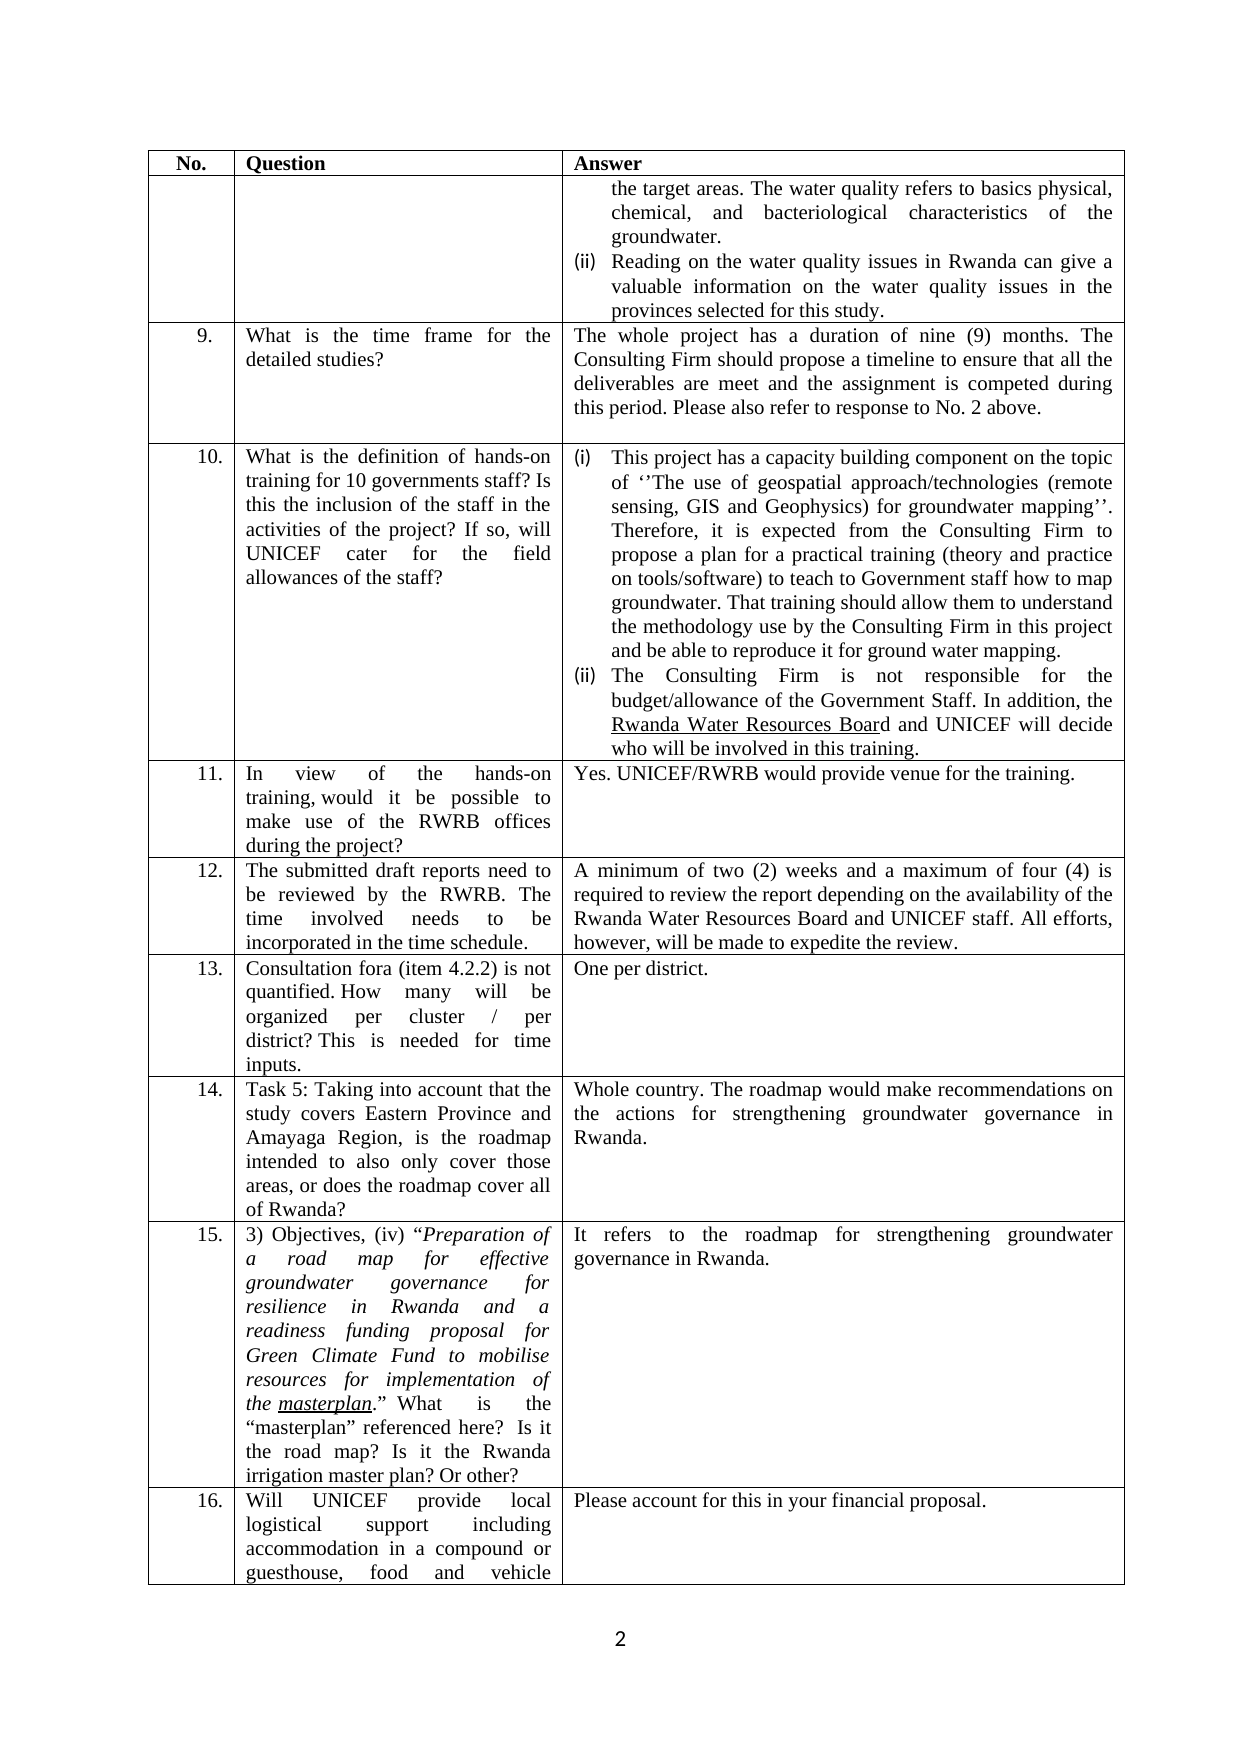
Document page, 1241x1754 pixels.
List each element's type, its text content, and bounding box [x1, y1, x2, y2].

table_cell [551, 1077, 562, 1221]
table_header No. [149, 151, 234, 175]
table_cell It refers to the roadmap for strengthening groundwater governance in Rwanda. [563, 1222, 1124, 1487]
table_cell [149, 858, 234, 954]
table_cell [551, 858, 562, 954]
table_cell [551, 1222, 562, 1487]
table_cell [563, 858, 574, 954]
table_header Answer [563, 151, 1124, 175]
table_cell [563, 1488, 1124, 1584]
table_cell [235, 176, 562, 322]
table_cell Whole country. The roadmap would make recommendations on the actions for strengthening groundwater governance in Rwanda. [563, 1077, 1124, 1221]
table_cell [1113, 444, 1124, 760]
table_cell [149, 1488, 234, 1584]
table_cell [149, 955, 234, 1076]
table_cell One per district. [563, 955, 1124, 1076]
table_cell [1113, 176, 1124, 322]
table_cell [149, 176, 234, 322]
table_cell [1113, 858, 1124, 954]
table_cell Consultation fora (item 4.2.2) is not quantified. How many will be organized per cluster / per district? This is needed for time inputs. [235, 955, 562, 1076]
table_cell The whole project has a duration of nine (9) months. The Consulting Firm should propose a timeline to ensure that all the deliverables are meet and the assignment is competed during this period. Please also refer to response to No. 2 above. [563, 323, 1124, 443]
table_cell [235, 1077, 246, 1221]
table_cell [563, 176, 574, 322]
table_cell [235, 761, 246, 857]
table_cell [149, 1077, 234, 1221]
table_cell What is the definition of hands-on training for 10 governments staff? Is this the inclusion of the staff in the activities of the project? If so, will UNICEF cater for the field allowances of the staff? [235, 444, 562, 760]
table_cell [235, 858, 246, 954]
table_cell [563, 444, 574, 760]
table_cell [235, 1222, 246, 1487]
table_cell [235, 1488, 562, 1584]
table_cell [149, 444, 234, 760]
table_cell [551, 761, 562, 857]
table_cell What is the time frame for the detailed studies? [235, 323, 562, 443]
table_cell [149, 1222, 234, 1487]
table_cell Yes. UNICEF/RWRB would provide venue for the training. [563, 761, 1124, 857]
table_cell [149, 323, 234, 443]
table_header Question [235, 151, 562, 175]
table_cell [149, 761, 234, 857]
